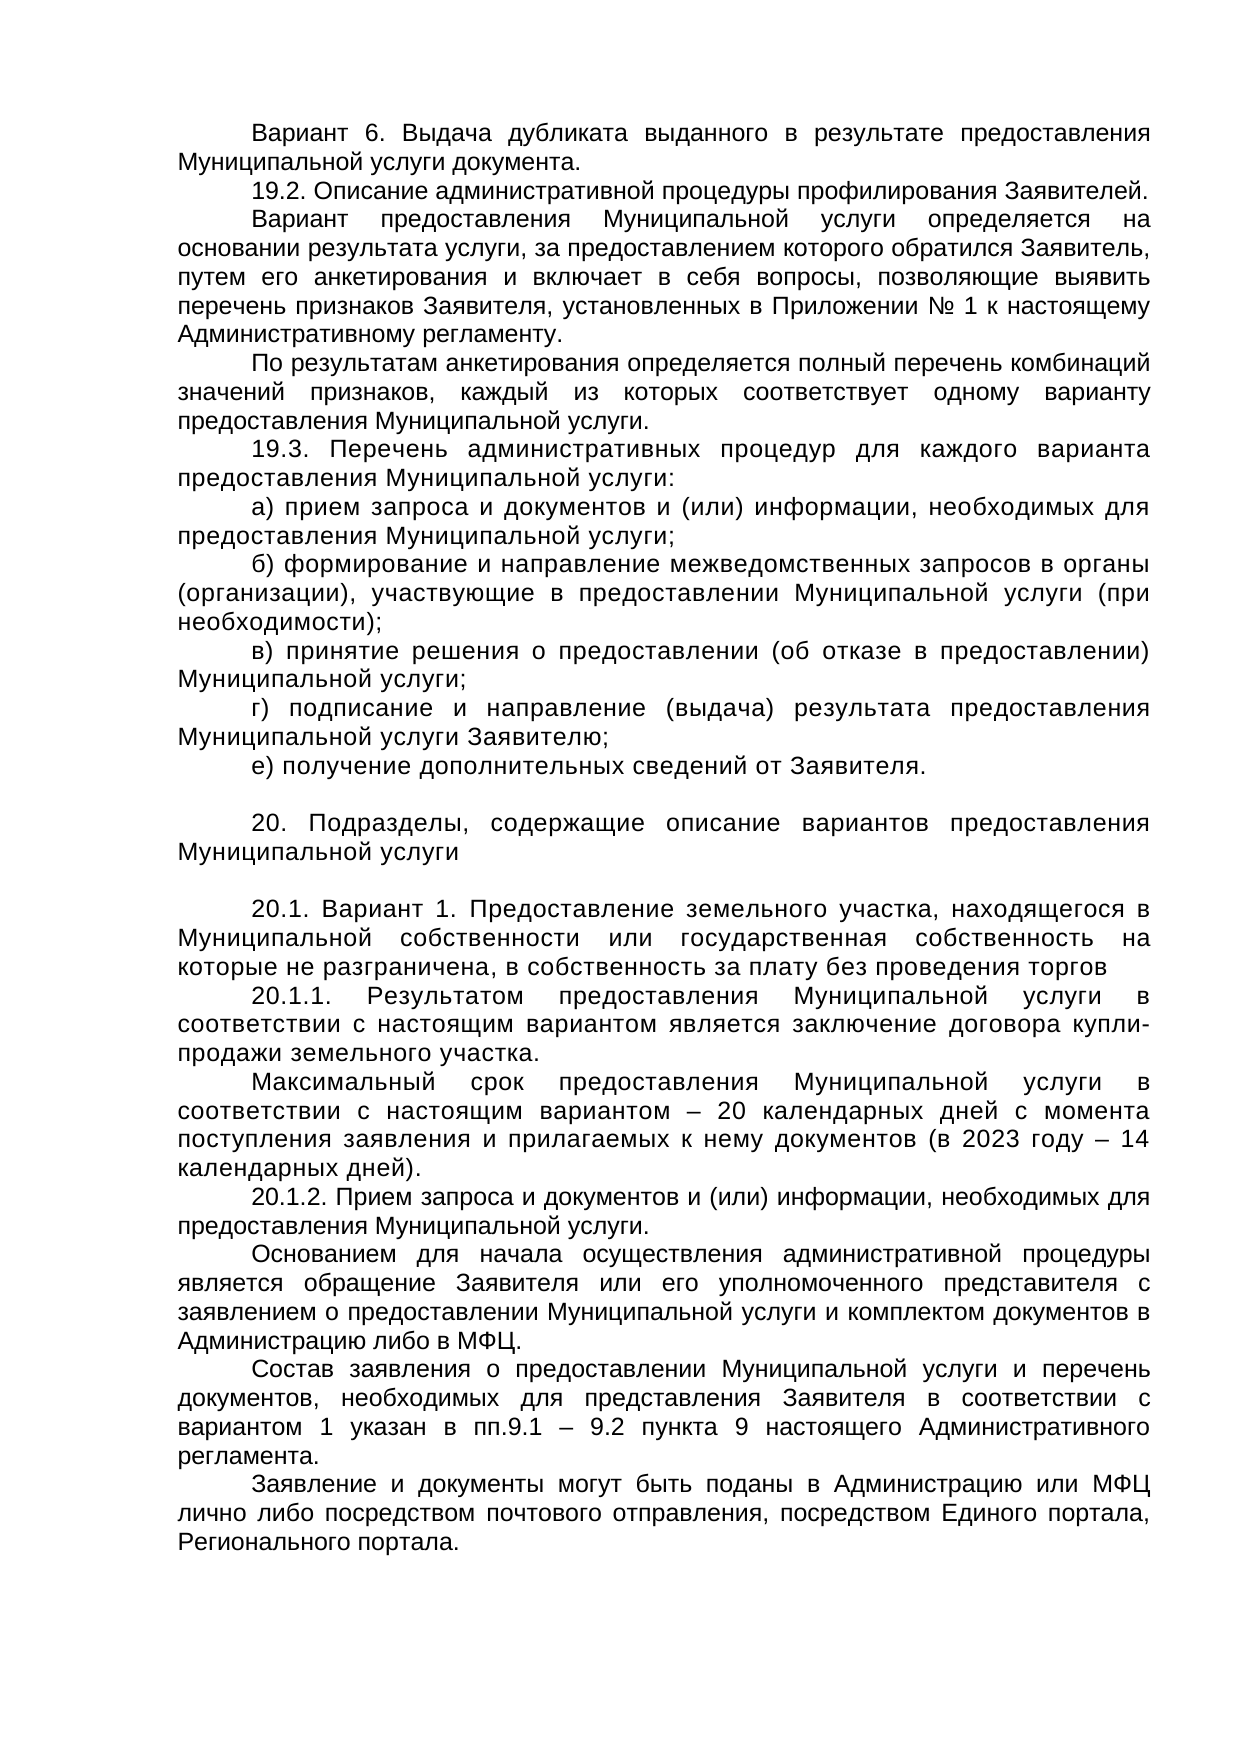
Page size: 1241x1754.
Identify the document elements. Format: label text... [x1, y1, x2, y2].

text г) подписание и направление (выдача) результата предоставления Муниципальной услуги Заявителю; [177, 693, 1152, 751]
text а) прием запроса и документов и (или) информации, необходимых для предоставления Муниципальной услуги; [177, 492, 1152, 549]
text в) принятие решения о предоставлении (об отказе в предоставлении) Муниципальной услуги; [177, 636, 1152, 693]
text 20. Подразделы, содержащие описание вариантов предоставления Муниципальной услуги [177, 808, 1152, 866]
text 19.3. Перечень административных процедур для каждого варианта предоставления Муниципальной услуги: [177, 434, 1152, 492]
text 20.1.2. Прием запроса и документов и (или) информации, необходимых для предоставления Муниципальной услуги. [177, 1182, 1152, 1239]
text Максимальный срок предоставления Муниципальной услуги в соответствии с настоящим вариантом – 20 календарных дней с момента поступления заявления и прилагаемых к нему документов (в 2023 году – 14 календарных дней). [177, 1067, 1152, 1182]
text 20.1.1. Результатом предоставления Муниципальной услуги в соответствии с настоящим вариантом является заключение договора купли-продажи земельного участка. [177, 981, 1152, 1067]
text Основанием для начала осуществления административной процедуры является обращение Заявителя или его уполномоченного представителя с заявлением о предоставлении Муниципальной услуги и комплектом документов в Администрацию либо в МФЦ. [177, 1239, 1152, 1354]
text е) получение дополнительных сведений от Заявителя. [177, 751, 1152, 779]
text 19.2. Описание административной процедуры профилирования Заявителей. [177, 176, 1152, 204]
text По результатам анкетирования определяется полный перечень комбинаций значений признаков, каждый из которых соответствует одному варианту предоставления Муниципальной услуги. [177, 348, 1152, 434]
text Состав заявления о предоставлении Муниципальной услуги и перечень документов, необходимых для представления Заявителя в соответствии с вариантом 1 указан в пп.9.1 – 9.2 пункта 9 настоящего Административного регламента. [177, 1354, 1152, 1469]
text Заявление и документы могут быть поданы в Администрацию или МФЦ лично либо посредством почтового отправления, посредством Единого портала, Регионального портала. [177, 1469, 1152, 1556]
text 20.1. Вариант 1. Предоставление земельного участка, находящегося в Муниципальной собственности или государственная собственность на которые не разграничена, в собственность за плату без проведения торгов [177, 894, 1152, 981]
text б) формирование и направление межведомственных запросов в органы (организации), участвующие в предоставлении Муниципальной услуги (при необходимости); [177, 549, 1152, 636]
text Вариант предоставления Муниципальной услуги определяется на основании результата услуги, за предоставлением которого обратился Заявитель, путем его анкетирования и включает в себя вопросы, позволяющие выявить перечень признаков Заявителя, установленных в Приложении № 1 к настоящему Административному регламенту. [177, 204, 1152, 348]
list Вариант 6. Выдача дубликата выданного в результате предоставления Муниципальной услуги документа. [177, 118, 1152, 176]
